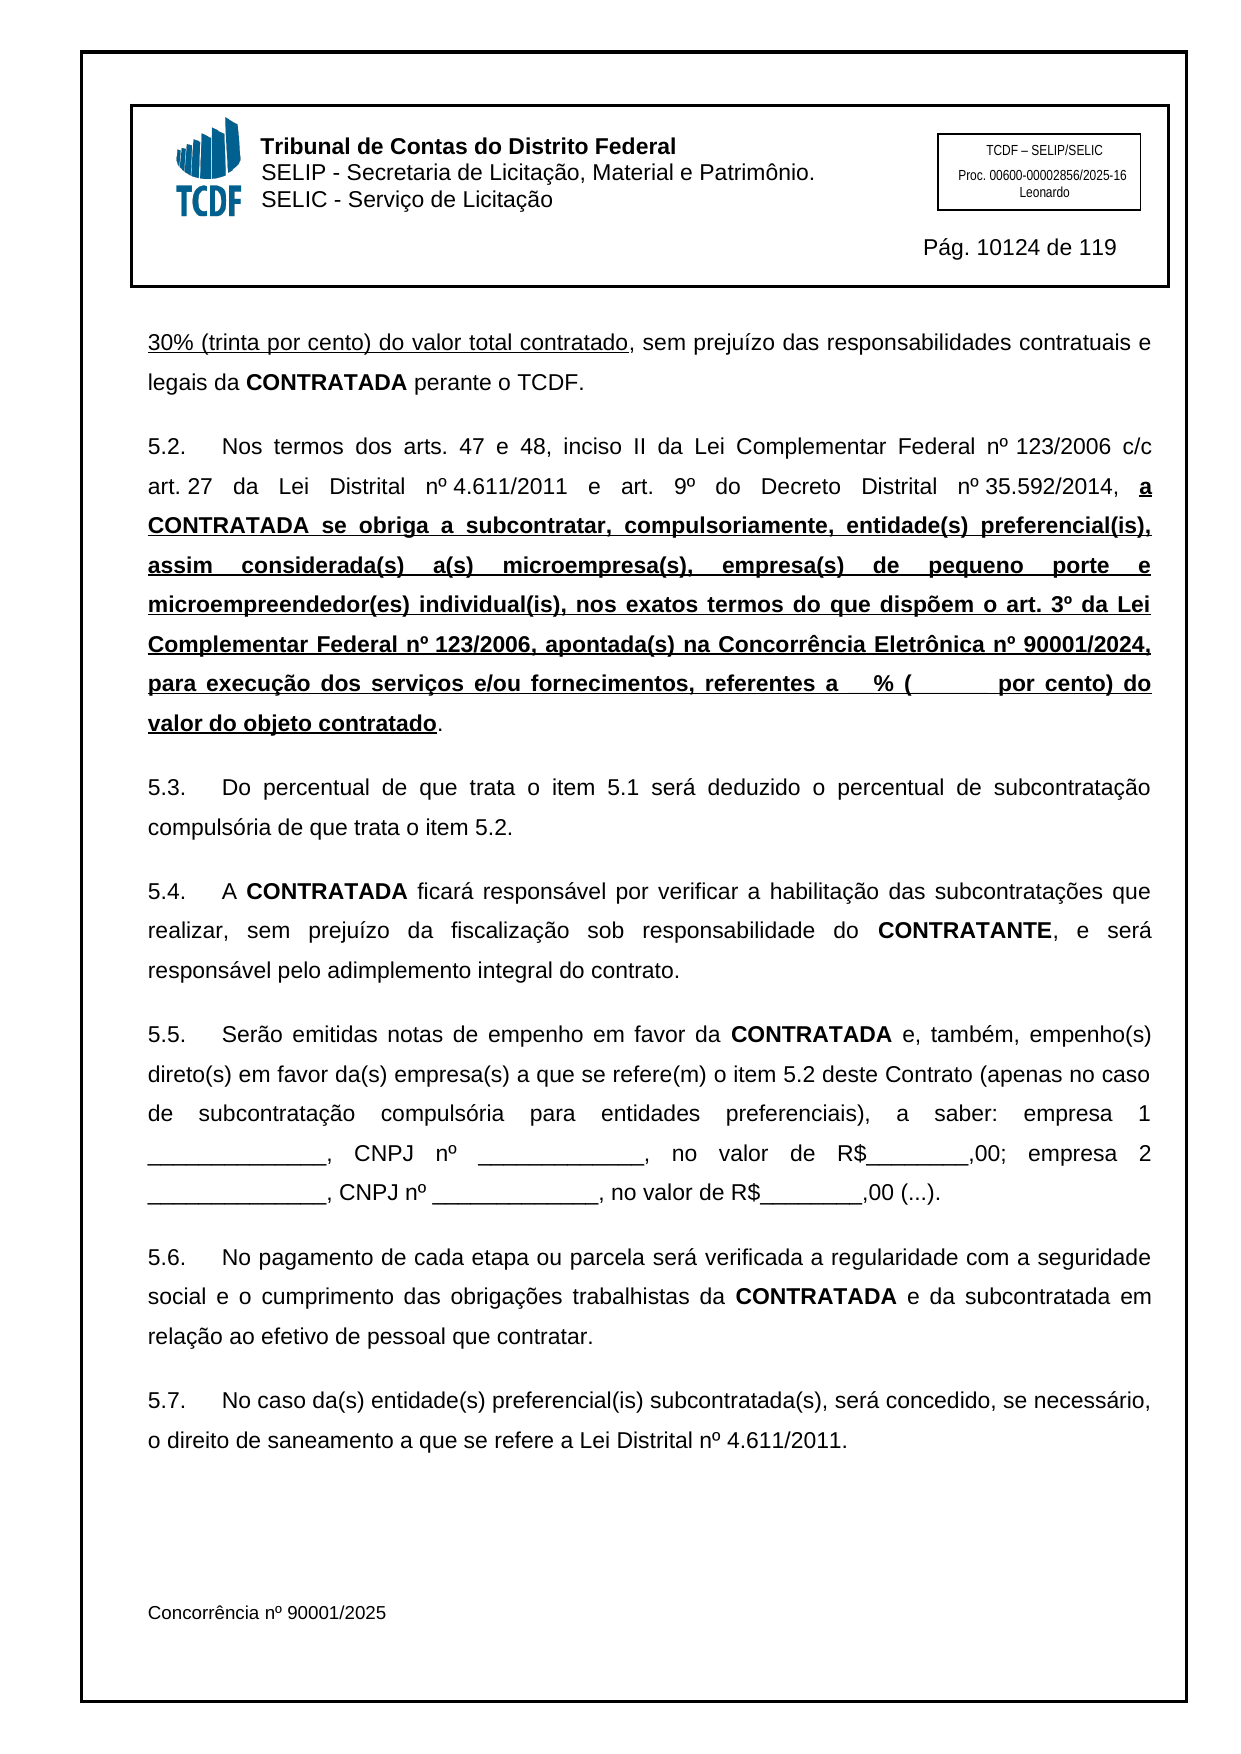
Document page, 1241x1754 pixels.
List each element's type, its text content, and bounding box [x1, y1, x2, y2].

picture [216, 191, 221, 210]
text 5.5. Serão emitidas notas de empenho em favor da CONTRATADA e, também, empenho(s) direto(s) em favor da(s) empresa(s) a que se refere(m) o item 5.2 deste Contrato (apenas no caso de subcontratação compulsória para entidades preferenciais), a saber: empresa 1 ______________, CNPJ nº _____________, no valor de R$________,00; empresa 2 ______________, CNPJ nº _____________, no valor de R$________,00 (...). [148, 1021, 1152, 1206]
text 5.2. Nos termos dos arts. 47 e 48, inciso II da Lei Complementar Federal nº 123/2006 c/c art. 27 da Lei Distrital nº 4.611/2011 e art. 9º do Decreto Distrital nº 35.592/2014, a CONTRATADA se obriga a subcontratar, compulsoriamente, entidade(s) preferencial(is), assim considerada(s) a(s) microempresa(s), empresa(s) de pequeno porte e microempreendedor(es) individual(is), nos exatos termos do que dispõem o art. 3º da Lei Complementar Federal nº 123/2006, apontada(s) na Concorrência Eletrônica nº 90001/2024, para execução dos serviços e/ou fornecimentos, referentes a __% (______ por cento) do valor do objeto contratado. [148, 694, 1152, 736]
text 5.7. No caso da(s) entidade(s) preferencial(is) subcontratada(s), será concedido, se necessário, o direito de saneamento a que se refere a Lei Distrital nº 4.611/2011. [148, 1387, 1152, 1453]
text 5.2. Nos termos dos arts. 47 e 48, inciso II da Lei Complementar Federal nº 123/2006 c/c art. 27 da Lei Distrital nº 4.611/2011 e art. 9º do Decreto Distrital nº 35.592/2014, a CONTRATADA se obriga a subcontratar, compulsoriamente, entidade(s) preferencial(is), assim considerada(s) a(s) microempresa(s), empresa(s) de pequeno porte e microempreendedor(es) individual(is), nos exatos termos do que dispõem o art. 3º da Lei Complementar Federal nº 123/2006, apontada(s) na Concorrência Eletrônica nº 90001/2024, para execução dos serviços e/ou fornecimentos, referentes a __% (______ por cento) do valor do objeto contratado. [148, 536, 1152, 693]
text 5.6. No pagamento de cada etapa ou parcela será verificada a regularidade com a seguridade social e o cumprimento das obrigações trabalhistas da contratada e da subcontratada em relação ao efetivo de pessoal que contratar. [148, 1244, 1152, 1349]
text 5.2. Nos termos dos arts. 47 e 48, inciso II da Lei Complementar Federal nº 123/2006 c/c art. 27 da Lei Distrital nº 4.611/2011 e art. 9º do Decreto Distrital nº 35.592/2014, a CONTRATADA se obriga a subcontratar, compulsoriamente, entidade(s) preferencial(is), assim considerada(s) a(s) microempresa(s), empresa(s) de pequeno porte e microempreendedor(es) individual(is), nos exatos termos do que dispõem o art. 3º da Lei Complementar Federal nº 123/2006, apontada(s) na Concorrência Eletrônica nº 90001/2024, para execução dos serviços e/ou fornecimentos, referentes a __% (______ por cento) do valor do objeto contratado. [148, 433, 1152, 535]
picture [166, 115, 242, 216]
text 5.3. Do percentual de que trata o item 5.1 será deduzido o percentual de subcontratação compulsória de que trata o item 5.2. [148, 774, 1152, 840]
text 5.4. A CONTRATADA ficará responsável por verificar a habilitação das subcontratações que realizar, sem prejuízo da fiscalização sob responsabilidade do CONTRATANTE, e será responsável pelo adimplemento integral do contrato. [148, 878, 1152, 983]
picture [235, 192, 242, 216]
